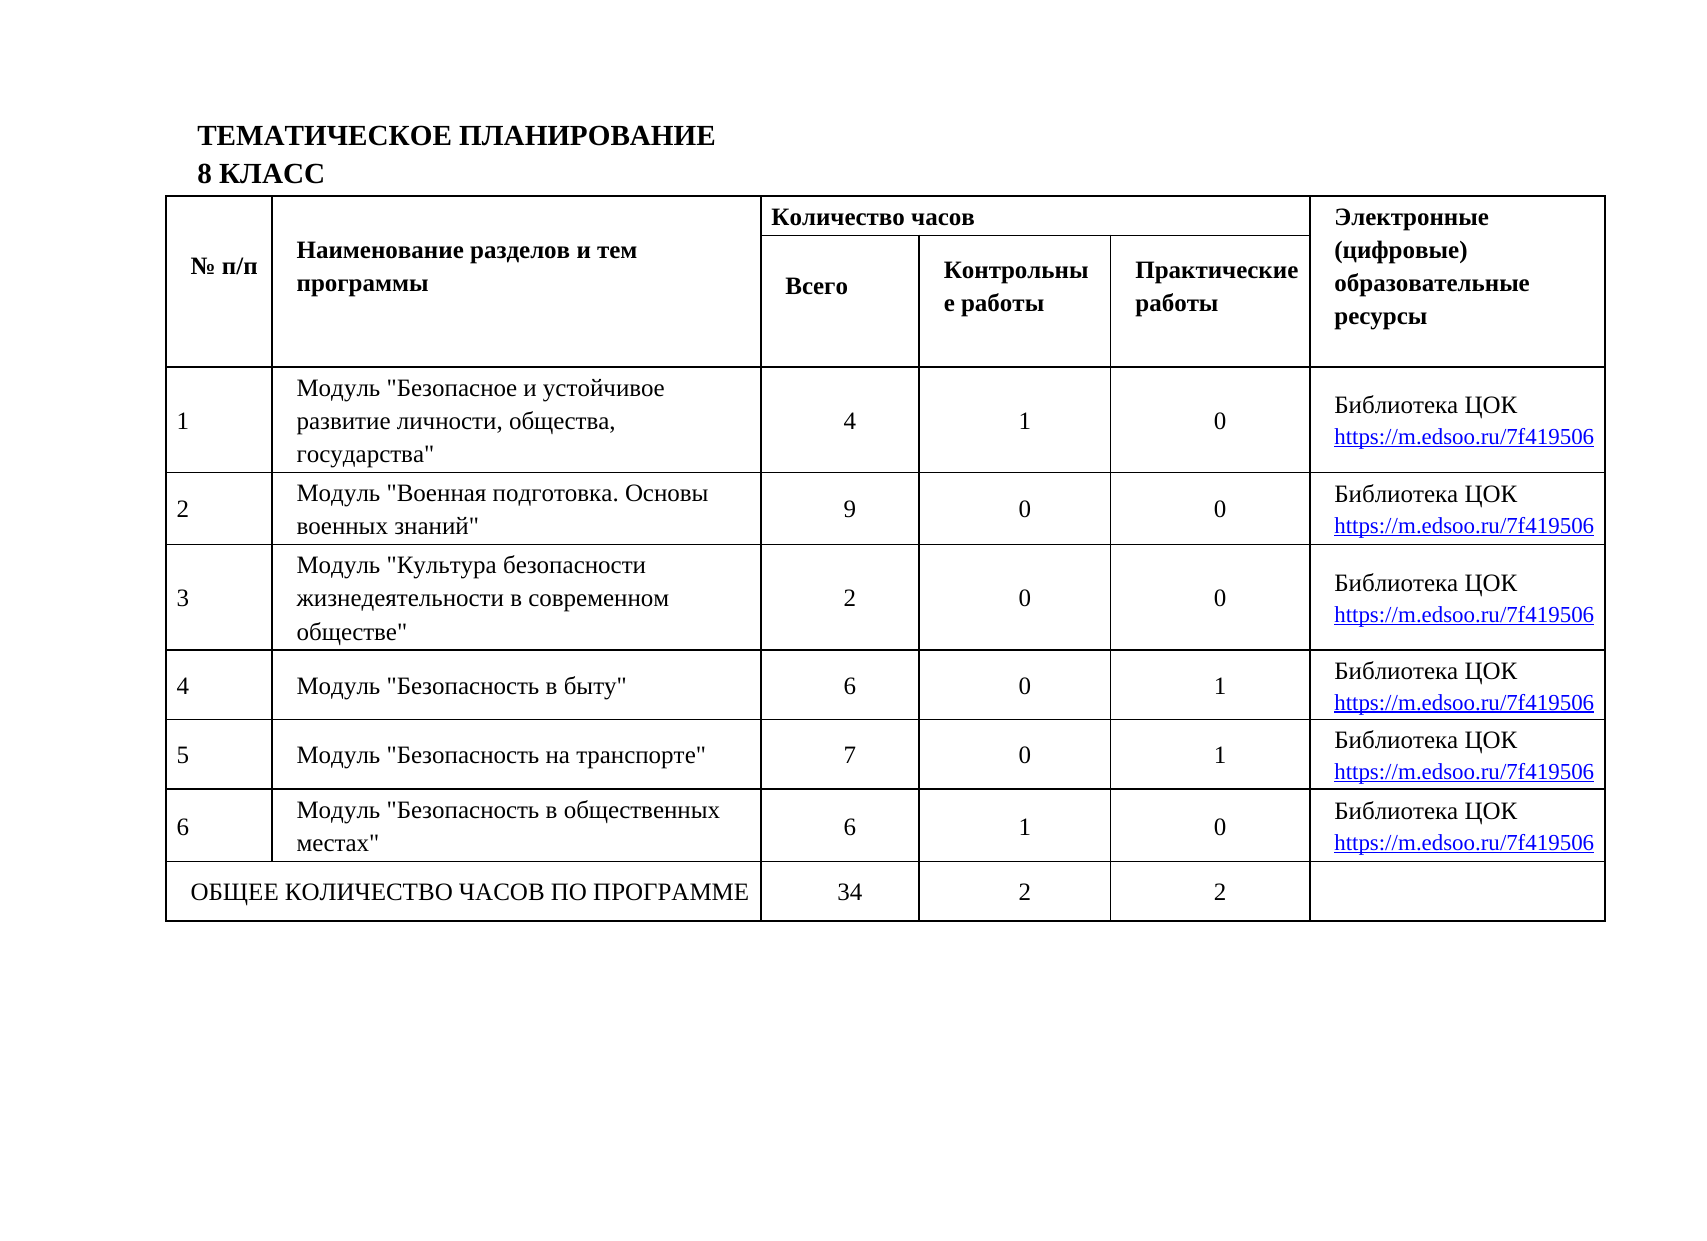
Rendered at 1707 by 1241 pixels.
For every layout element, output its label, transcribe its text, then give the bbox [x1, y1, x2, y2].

table_cell 7 [762, 720, 918, 788]
table_cell Модуль "Безопасность в быту" [273, 651, 760, 719]
table_cell 2 [1111, 862, 1309, 920]
text ТЕМАТИЧЕСКОЕ ПЛАНИРОВАНИЕ [190, 118, 1618, 152]
table_cell 0 [920, 720, 1110, 788]
table_cell Библиотека ЦОК https://m.edsoo.ru/7f419506 [1311, 790, 1604, 861]
table_cell Модуль "Культура безопасности жизнедеятельности в современном обществе" [273, 545, 760, 649]
table_cell 9 [762, 473, 918, 544]
table_cell 34 [762, 862, 918, 920]
table_header № п/п [167, 197, 271, 366]
table_cell 1 [920, 368, 1110, 471]
table_cell 0 [1111, 473, 1309, 544]
text 8 КЛАСС [190, 157, 1618, 190]
table_cell 1 [920, 790, 1110, 861]
table_cell Библиотека ЦОК https://m.edsoo.ru/7f419506 [1311, 368, 1604, 471]
table_cell 1 [1111, 720, 1309, 788]
table_cell 0 [1111, 790, 1309, 861]
table_header Электронные (цифровые) образовательные ресурсы [1311, 197, 1604, 366]
table_cell 0 [1111, 545, 1309, 649]
table_cell [1311, 862, 1604, 920]
table_cell Библиотека ЦОК https://m.edsoo.ru/7f419506 [1311, 651, 1604, 719]
table_cell Модуль "Безопасность на транспорте" [273, 720, 760, 788]
table_cell 2 [167, 473, 271, 544]
table_cell Практические работы [1111, 236, 1309, 366]
table_cell Библиотека ЦОК https://m.edsoo.ru/7f419506 [1311, 720, 1604, 788]
table_header Количество часов [762, 197, 1309, 234]
table_cell 1 [1111, 651, 1309, 719]
table_cell 0 [1111, 368, 1309, 471]
table_cell Контрольные работы [920, 236, 1110, 366]
table_cell Всего [762, 236, 918, 366]
table_cell 2 [920, 862, 1110, 920]
table_cell 2 [762, 545, 918, 649]
table_cell 1 [167, 368, 271, 471]
table_cell ОБЩЕЕ КОЛИЧЕСТВО ЧАСОВ ПО ПРОГРАММЕ [167, 862, 760, 920]
table_cell 6 [762, 790, 918, 861]
table_cell Модуль "Безопасное и устойчивое развитие личности, общества, государства" [273, 368, 760, 471]
table_cell 4 [762, 368, 918, 471]
table_cell 0 [920, 651, 1110, 719]
table_cell 6 [167, 790, 271, 861]
table_header Наименование разделов и тем программы [273, 197, 760, 366]
table_cell 4 [167, 651, 271, 719]
table_cell Модуль "Военная подготовка. Основы военных знаний" [273, 473, 760, 544]
table_cell 0 [920, 545, 1110, 649]
table_cell Модуль "Безопасность в общественных местах" [273, 790, 760, 861]
table_cell 5 [167, 720, 271, 788]
table_cell Библиотека ЦОК https://m.edsoo.ru/7f419506 [1311, 545, 1604, 649]
table_cell 0 [920, 473, 1110, 544]
table_cell 3 [167, 545, 271, 649]
table_cell 6 [762, 651, 918, 719]
table_cell Библиотека ЦОК https://m.edsoo.ru/7f419506 [1311, 473, 1604, 544]
